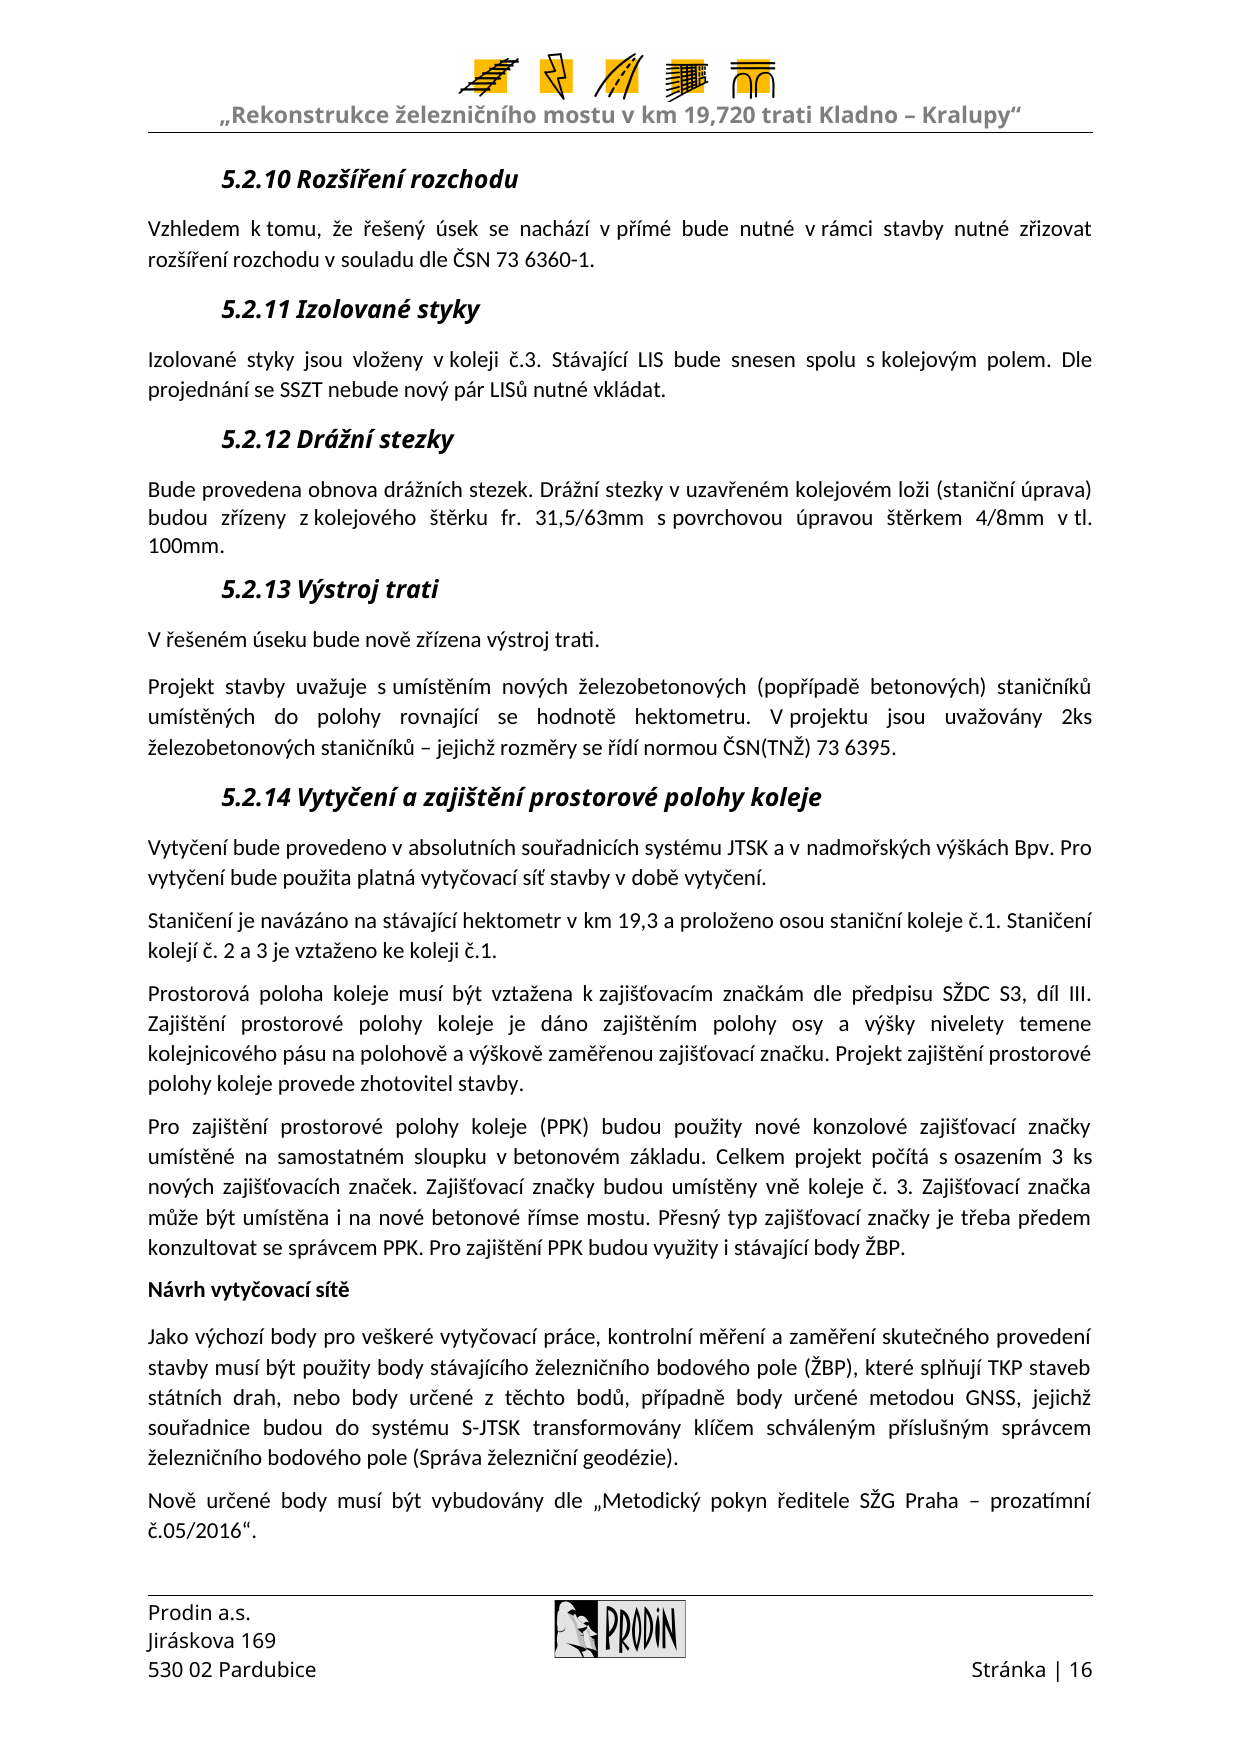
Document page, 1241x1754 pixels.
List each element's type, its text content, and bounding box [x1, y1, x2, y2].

text V řešeném úseku bude nově zřízena výstroj trati. [148, 625, 1093, 653]
subtitle Drážní stezky [221, 422, 1093, 456]
text Bude provedena obnova drážních stezek. Drážní stezky v uzavřeném kolejovém loži (staniční úprava) budou zřízeny z kolejového štěrku fr. 31,5/63mm s povrchovou úpravou štěrkem 4/8mm v tl. 100mm. [148, 475, 1093, 559]
subtitle Výstroj trati [221, 572, 1093, 606]
picture [456, 53, 784, 102]
text Prostorová poloha koleje musí být vztažena k zajišťovacím značkám dle předpisu SŽDC S3, díl III. Zajištění prostorové polohy koleje je dáno zajištěním polohy osy a výšky nivelety temene kolejnicového pásu na polohově a výškově zaměřenou zajišťovací značku. Projekt zajištění prostorové polohy koleje provede zhotovitel stavby. [148, 979, 1093, 1097]
text Pro zajištění prostorové polohy koleje (PPK) budou použity nové konzolové zajišťovací značky umístěné na samostatném sloupku v betonovém základu. Celkem projekt počítá s osazením 3 ks nových zajišťovacích značek. Zajišťovací značky budou umístěny vně koleje č. 3. Zajišťovací značka může být umístěna i na nové betonové římse mostu. Přesný typ zajišťovací značky je třeba předem konzultovat se správcem PPK. Pro zajištění PPK budou využity i stávající body ŽBP. [148, 1112, 1093, 1261]
text Izolované styky jsou vloženy v koleji č.3. Stávající LIS bude snesen spolu s kolejovým polem. Dle projednání se SSZT nebude nový pár LISů nutné vkládat. [148, 345, 1093, 403]
subtitle Vytyčení a zajištění prostorové polohy koleje [221, 779, 1093, 813]
picture [554, 1600, 686, 1658]
text Projekt stavby uvažuje s umístěním nových železobetonových (popřípadě betonových) staničníků umístěných do polohy rovnající se hodnotě hektometru. V projektu jsou uvažovány 2ks železobetonových staničníků – jejichž rozměry se řídí normou ČSN(TNŽ) 73 6395. [148, 672, 1093, 761]
text Jako výchozí body pro veškeré vytyčovací práce, kontrolní měření a zaměření skutečného provedení stavby musí být použity body stávajícího železničního bodového pole (ŽBP), které splňují TKP staveb státních drah, nebo body určené z těchto bodů, případně body určené metodou GNSS, jejichž souřadnice budou do systému S-JTSK transformovány klíčem schváleným příslušným správcem železničního bodového pole (Správa železniční geodézie). [148, 1322, 1093, 1471]
subtitle Rozšíření rozchodu [221, 161, 1093, 195]
text Staničení je navázáno na stávající hektometr v km 19,3 a proloženo osou staniční koleje č.1. Staničení kolejí č. 2 a 3 je vztaženo ke koleji č.1. [148, 906, 1093, 964]
text Nově určené body musí být vybudovány dle „Metodický pokyn ředitele SŽG Praha – prozatímní č.05/2016“. [148, 1486, 1093, 1544]
text Vytyčení bude provedeno v absolutních souřadnicích systému JTSK a v nadmořských výškách Bpv. Pro vytyčení bude použita platná vytyčovací síť stavby v době vytyčení. [148, 833, 1093, 891]
text Vzhledem k tomu, že řešený úsek se nachází v přímé bude nutné v rámci stavby nutné zřizovat rozšíření rozchodu v souladu dle ČSN 73 6360-1. [148, 214, 1093, 273]
subtitle Izolované styky [221, 292, 1093, 326]
text Návrh vytyčovací sítě [148, 1276, 1093, 1303]
